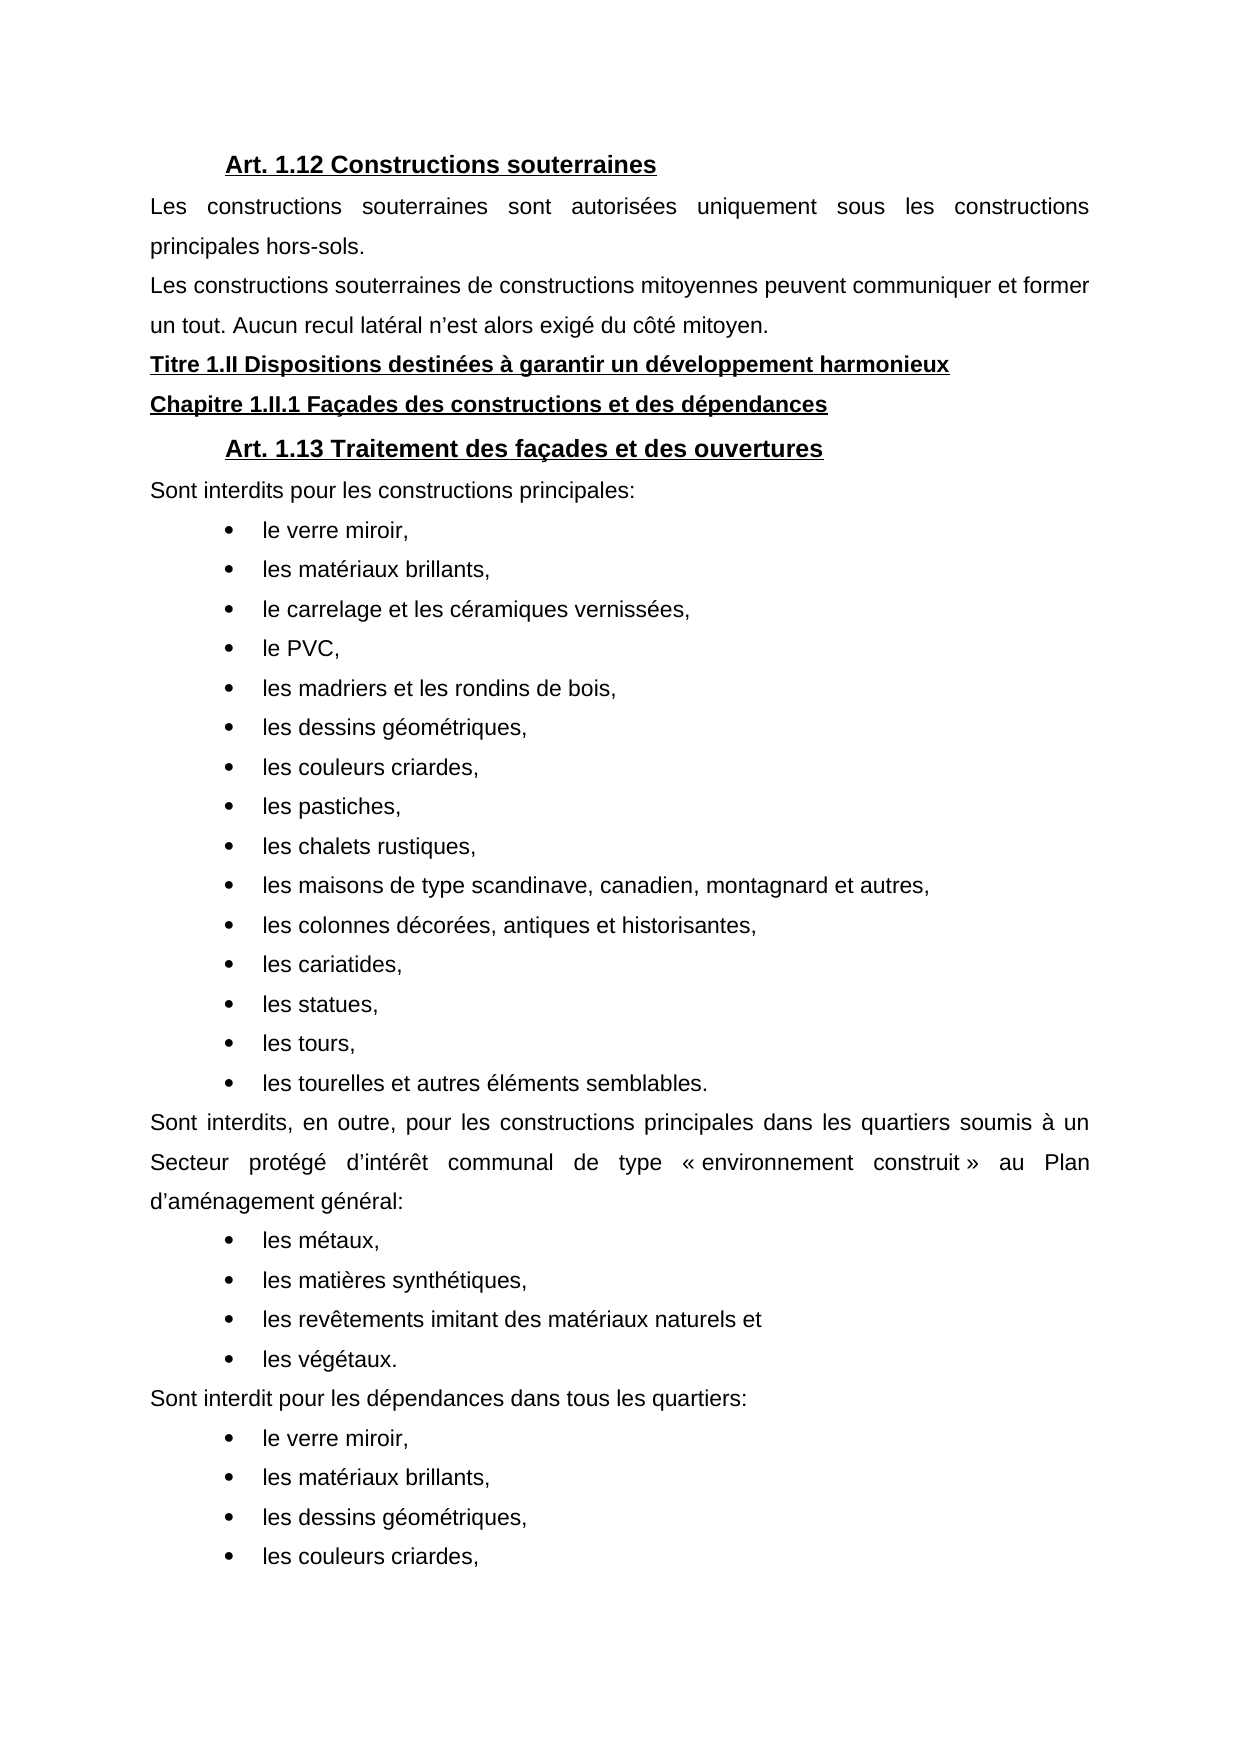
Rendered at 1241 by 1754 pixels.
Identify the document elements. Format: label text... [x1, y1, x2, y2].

text Les constructions souterraines de constructions mitoyennes peuvent communiquer et former un tout. Aucun recul latéral n’est alors exigé du côté mitoyen. [150, 272, 1090, 338]
list le PVC, [225, 635, 1090, 662]
text Sont interdits pour les constructions principales: [150, 477, 1090, 504]
list les statues, [225, 991, 1090, 1017]
list le verre miroir, [225, 1425, 1090, 1451]
text Sont interdits, en outre, pour les constructions principales dans les quartiers soumis à un Secteur protégé d’intérêt communal de type « environnement construit » au Plan d’aménagement général: [150, 1109, 1090, 1214]
list les tourelles et autres éléments semblables. [225, 1069, 1090, 1096]
list les pastiches, [225, 793, 1090, 819]
list les colonnes décorées, antiques et historisantes, [225, 912, 1090, 938]
list les tours, [225, 1030, 1090, 1056]
list les chalets rustiques, [225, 833, 1090, 859]
list les métaux, [225, 1227, 1090, 1254]
list les dessins géométriques, [225, 1504, 1090, 1530]
list les matériaux brillants, [225, 556, 1090, 583]
list les cariatides, [225, 951, 1090, 977]
list les matériaux brillants, [225, 1464, 1090, 1491]
list les dessins géométriques, [225, 714, 1090, 741]
subtitle Art. 1.12 Constructions souterraines [225, 150, 1090, 179]
list les maisons de type scandinave, canadien, montagnard et autres, [225, 872, 1090, 898]
list le verre miroir, [225, 517, 1090, 543]
text Chapitre 1.II.1 Façades des constructions et des dépendances [150, 391, 1090, 417]
list les couleurs criardes, [225, 1543, 1090, 1569]
text Les constructions souterraines sont autorisées uniquement sous les constructions principales hors-sols. [150, 193, 1090, 259]
list les madriers et les rondins de bois, [225, 675, 1090, 701]
text Titre 1.II Dispositions destinées à garantir un développement harmonieux [150, 351, 1090, 377]
list les matières synthétiques, [225, 1267, 1090, 1293]
text Sont interdit pour les dépendances dans tous les quartiers: [150, 1385, 1090, 1412]
list les végétaux. [225, 1346, 1090, 1372]
list les couleurs criardes, [225, 754, 1090, 780]
list les revêtements imitant des matériaux naturels et [225, 1306, 1090, 1333]
list le carrelage et les céramiques vernissées, [225, 596, 1090, 622]
subtitle Art. 1.13 Traitement des façades et des ouvertures [225, 434, 1090, 463]
